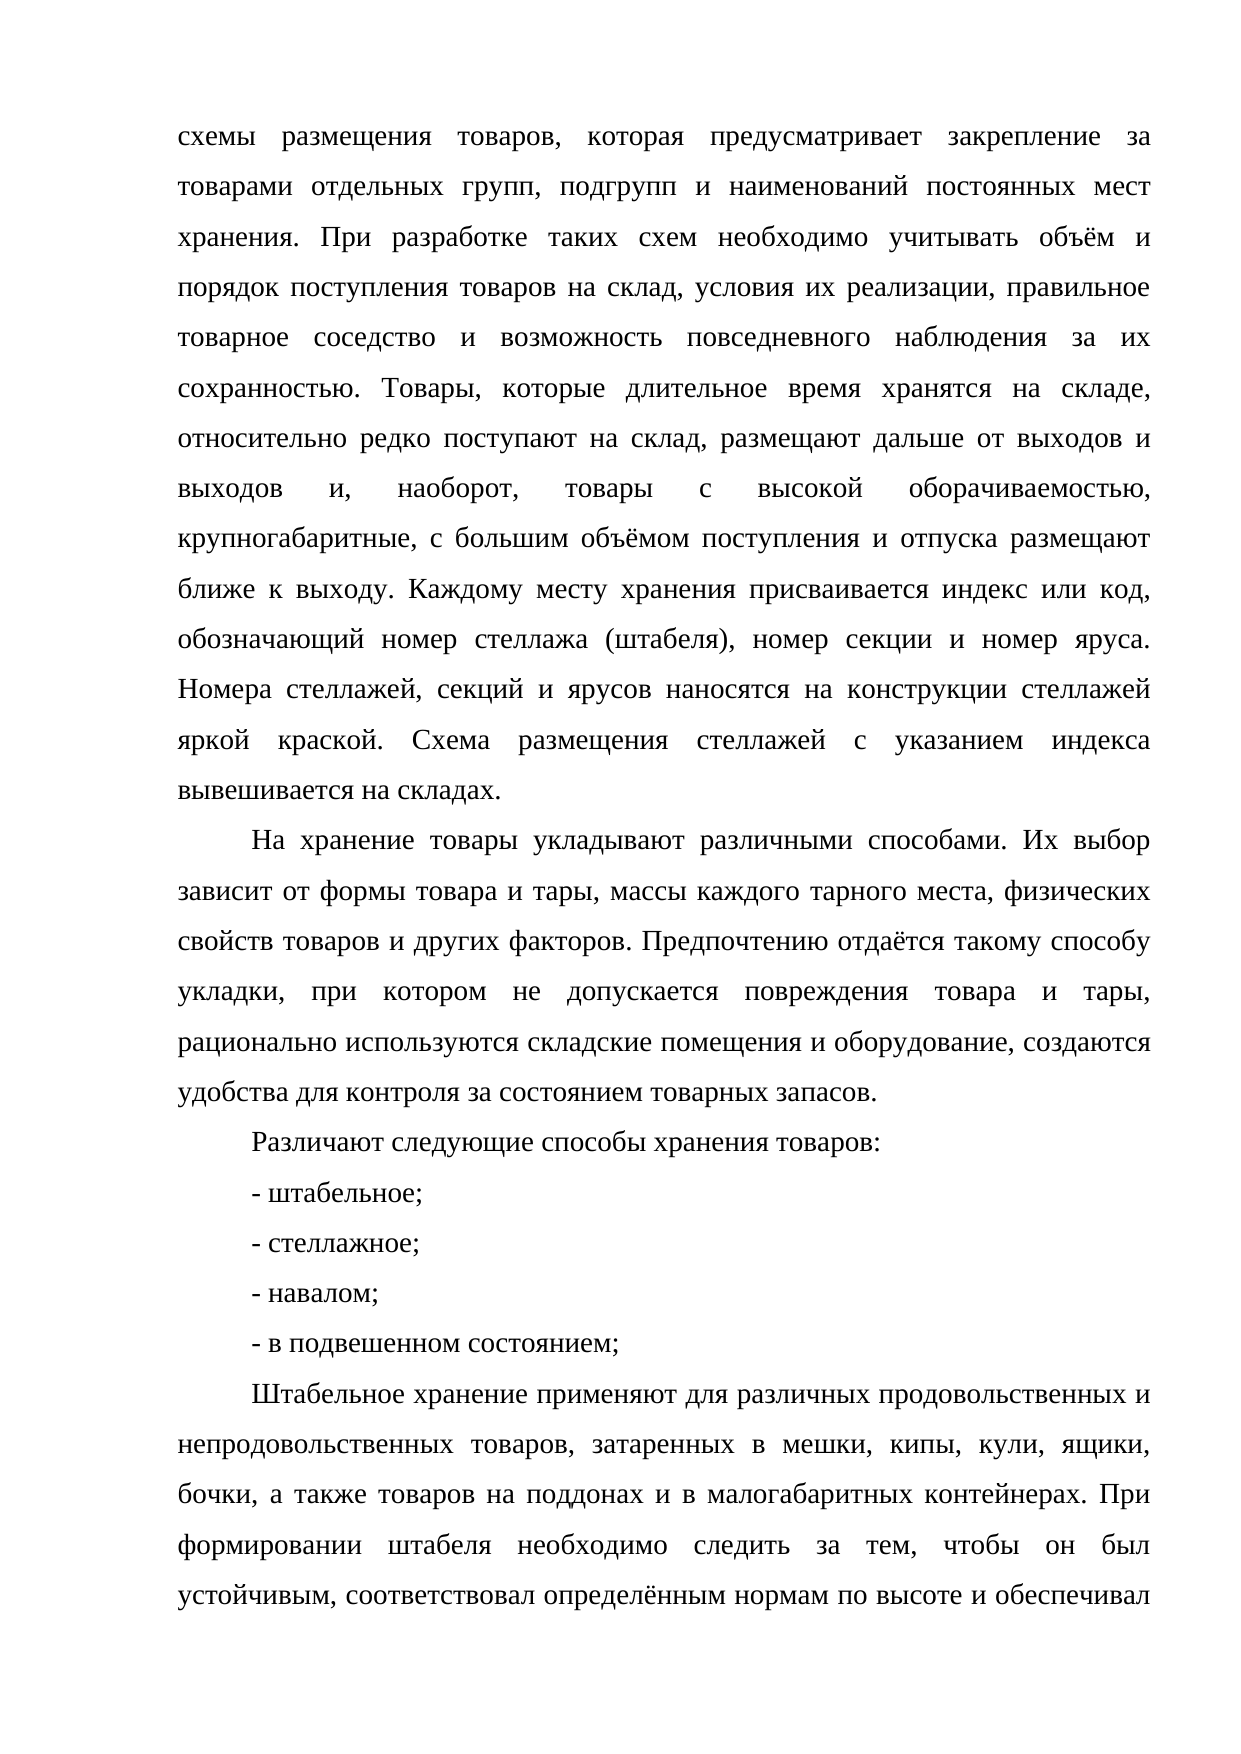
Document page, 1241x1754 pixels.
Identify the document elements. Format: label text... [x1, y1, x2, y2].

text - штабельное; [177, 1175, 1152, 1208]
text - навалом; [177, 1275, 1152, 1309]
text - в подвешенном состоянием; [177, 1326, 1152, 1359]
text - стеллажное; [177, 1225, 1152, 1258]
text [177, 1376, 1152, 1611]
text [177, 118, 1152, 806]
text Различают следующие способы хранения товаров: [177, 1124, 1152, 1158]
text На хранение товары укладывают различными способами. Их выбор зависит от формы товара и тары, массы каждого тарного места, физических свойств товаров и других факторов. Предпочтению отдаётся такому способу укладки, при котором не допускается повреждения товара и тары, рационально используются складские помещения и оборудование, создаются удобства для контроля за состоянием товарных запасов. [177, 822, 1152, 1108]
